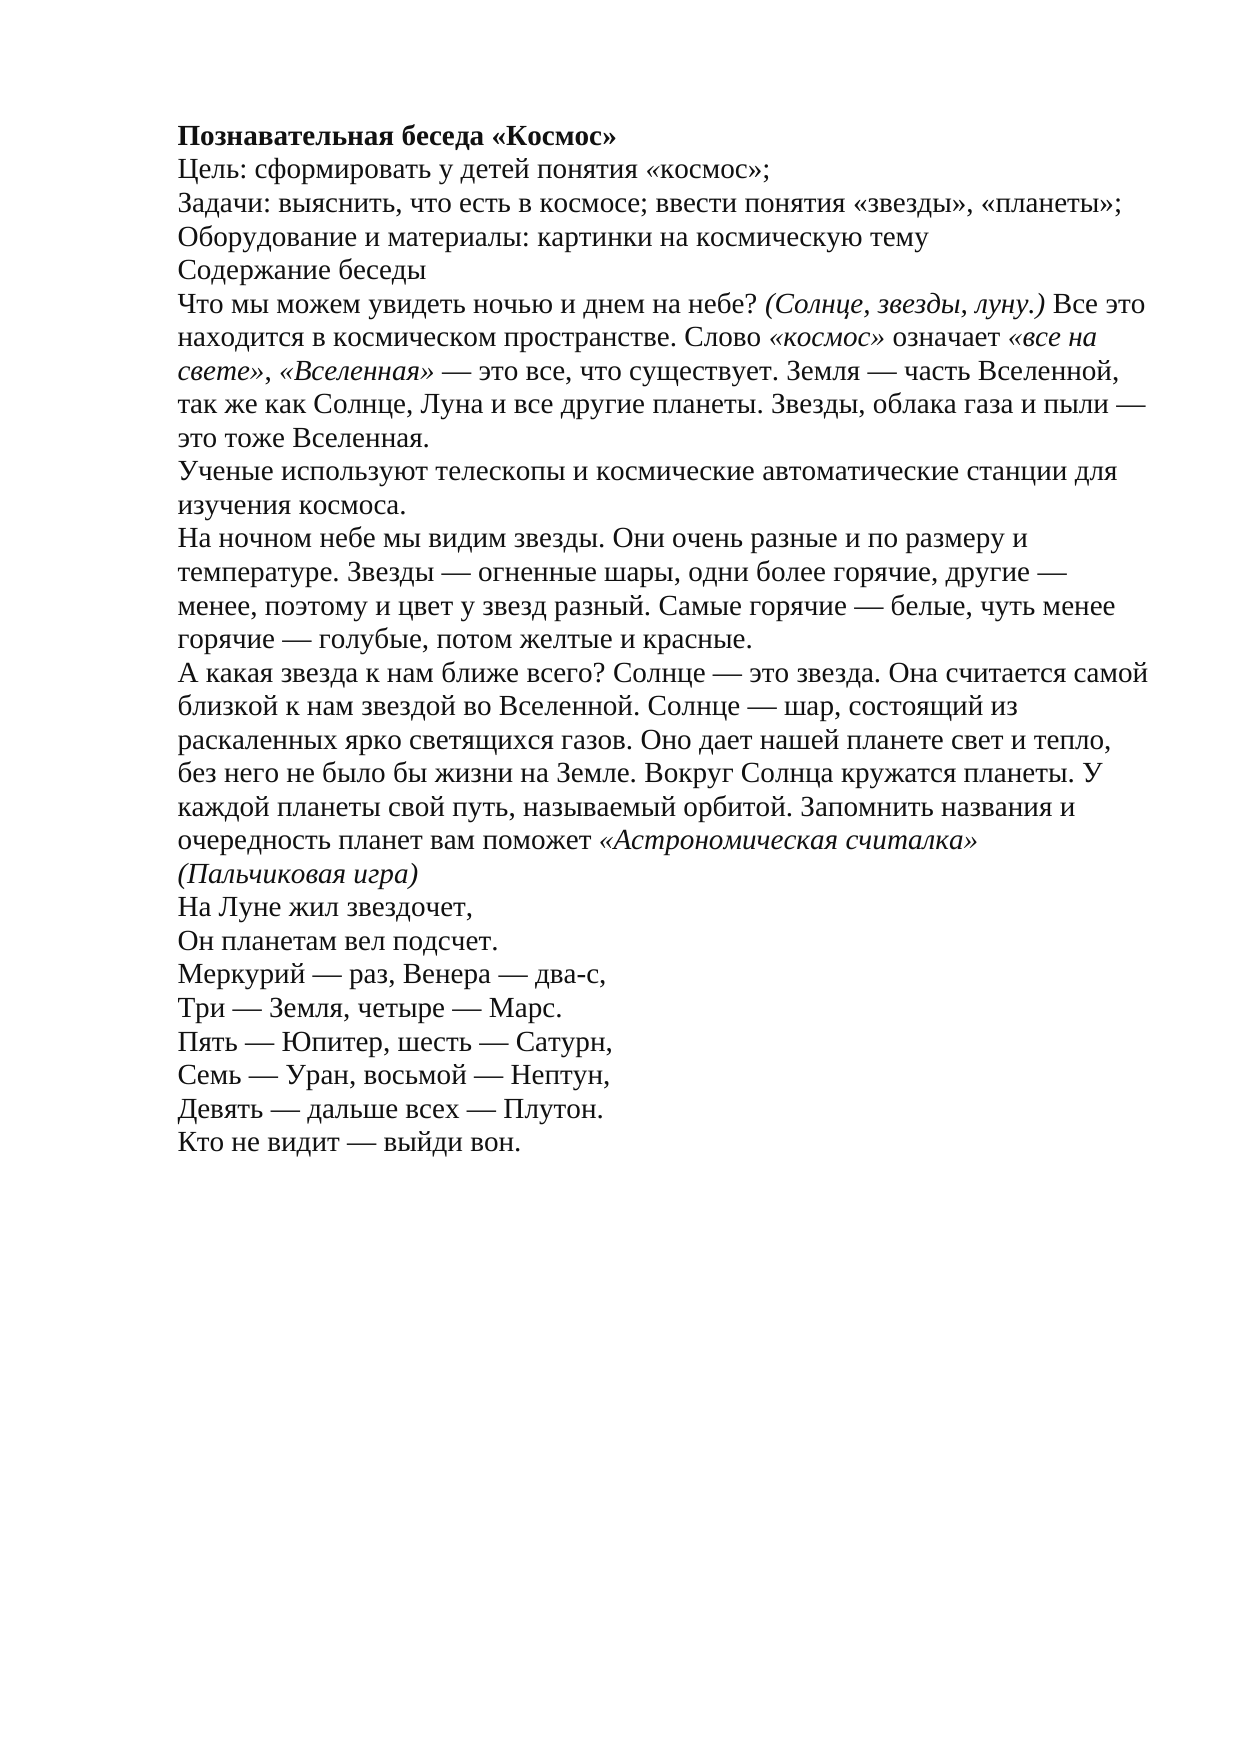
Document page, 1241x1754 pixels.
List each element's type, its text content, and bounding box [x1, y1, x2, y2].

text Девять — дальше всех — Плутон. [177, 1091, 1152, 1124]
text Меркурий — раз, Венера — два-с, [177, 957, 1152, 990]
text Ученые используют телескопы и космические автоматические станции для изучения космоса. [177, 453, 1152, 521]
text Семь — Уран, восьмой — Нептун, [177, 1057, 1152, 1091]
text Кто не видит — выйди вон. [177, 1124, 1152, 1158]
text Три — Земля, четыре — Марс. [177, 990, 1152, 1024]
text Что мы можем увидеть ночью и днем на небе? (Солнце, звезды, луну.) Все это находится в космическом пространстве. Слово «космос» означает «все на свете», «Вселенная» — это все, что существует. Земля — часть Вселенной, так же как Солнце, Луна и все другие планеты. Звезды, облака газа и пыли — это тоже Вселенная. [177, 286, 1152, 453]
text Цель: сформировать у детей понятия «космос»; [177, 152, 1152, 185]
text На ночном небе мы видим звезды. Они очень разные и по размеру и температуре. Звезды — огненные шары, одни более горячие, другие — менее, поэтому и цвет у звезд разный. Самые горячие — белые, чуть менее горячие — голубые, потом желтые и красные. [177, 521, 1152, 655]
text Он планетам вел подсчет. [177, 923, 1152, 957]
text Содержание беседы [177, 252, 1152, 286]
text На Луне жил звездочет, [177, 889, 1152, 923]
text Оборудование и материалы: картинки на космическую тему [177, 219, 1152, 252]
text А какая звезда к нам ближе всего? Солнце — это звезда. Она считается самой близкой к нам звездой во Вселенной. Солнце — шар, состоящий из раскаленных ярко светящихся газов. Оно дает нашей планете свет и тепло, без него не было бы жизни на Земле. Вокруг Солнца кружатся планеты. У каждой планеты свой путь, называемый орбитой. Запомнить названия и очередность планет вам поможет «Астрономическая считалка» (Пальчиковая игра) [177, 655, 1152, 889]
text Пять — Юпитер, шесть — Сатурн, [177, 1024, 1152, 1057]
text Задачи: выяснить, что есть в космосе; ввести понятия «звезды», «планеты»; [177, 185, 1152, 219]
text Познавательная беседа «Космос» [177, 118, 1152, 152]
